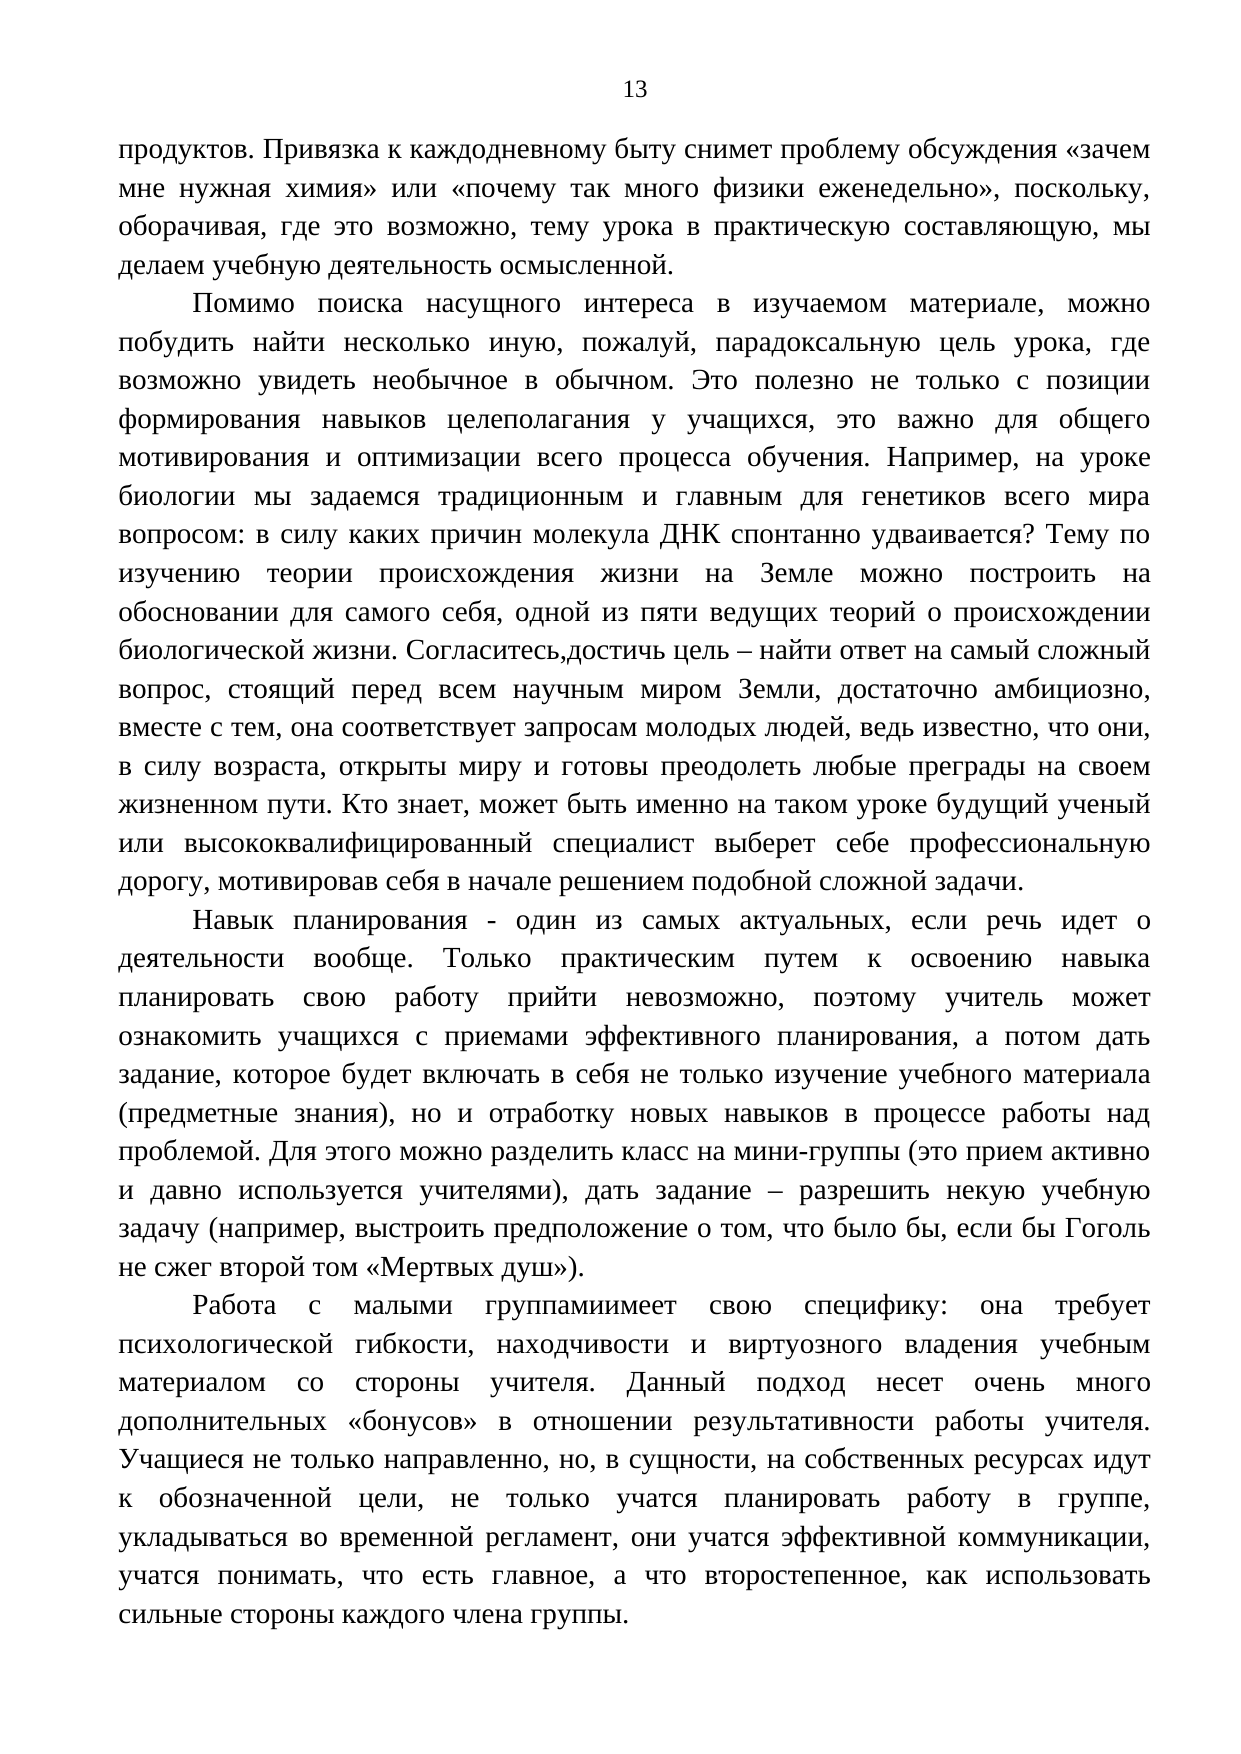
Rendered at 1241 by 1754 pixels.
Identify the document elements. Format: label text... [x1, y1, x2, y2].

text Навык планирования - один из самых актуальных, если речь идет о деятельности вообще. Только практическим путем к освоению навыка планировать свою работу прийти невозможно, поэтому учитель может ознакомить учащихся с приемами эффективного планирования, а потом дать задание, которое будет включать в себя не только изучение учебного материала (предметные знания), но и отработку новых навыков в процессе работы над проблемой. Для этого можно разделить класс на мини-группы (это прием активно и давно используется учителями), дать задание – разрешить некую учебную задачу (например, выстроить предположение о том, что было бы, если бы Гоголь не сжег второй том «Мертвых душ»). [118, 902, 1152, 1282]
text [118, 131, 1152, 280]
text Помимо поиска насущного интереса в изучаемом материале, можно побудить найти несколько иную, пожалуй, парадоксальную цель урока, где возможно увидеть необычное в обычном. Это полезно не только с позиции формирования навыков целеполагания у учащихся, это важно для общего мотивирования и оптимизации всего процесса обучения. Например, на уроке биологии мы задаемся традиционным и главным для генетиков всего мира вопросом: в силу каких причин молекула ДНК спонтанно удваивается? Тему по изучению теории происхождения жизни на Земле можно построить на обосновании для самого себя, одной из пяти ведущих теорий о происхождении биологической жизни. Согласитесь,достичь цель – найти ответ на самый сложный вопрос, стоящий перед всем научным миром Земли, достаточно амбициозно, вместе с тем, она соответствует запросам молодых людей, ведь известно, что они, в силу возраста, открыты миру и готовы преодолеть любые преграды на своем жизненном пути. Кто знает, может быть именно на таком уроке будущий ученый или высококвалифицированный специалист выберет себе профессиональную дорогу, мотивировав себя в начале решением подобной сложной задачи. [118, 285, 1152, 897]
text Работа с малыми группамиимеет свою специфику: она требует психологической гибкости, находчивости и виртуозного владения учебным материалом со стороны учителя. Данный подход несет очень много дополнительных «бонусов» в отношении результативности работы учителя. Учащиеся не только направленно, но, в сущности, на собственных ресурсах идут к обозначенной цели, не только учатся планировать работу в группе, укладываться во временной регламент, они учатся эффективной коммуникации, учатся понимать, что есть главное, а что второстепенное, как использовать сильные стороны каждого члена группы. [118, 1287, 1152, 1629]
